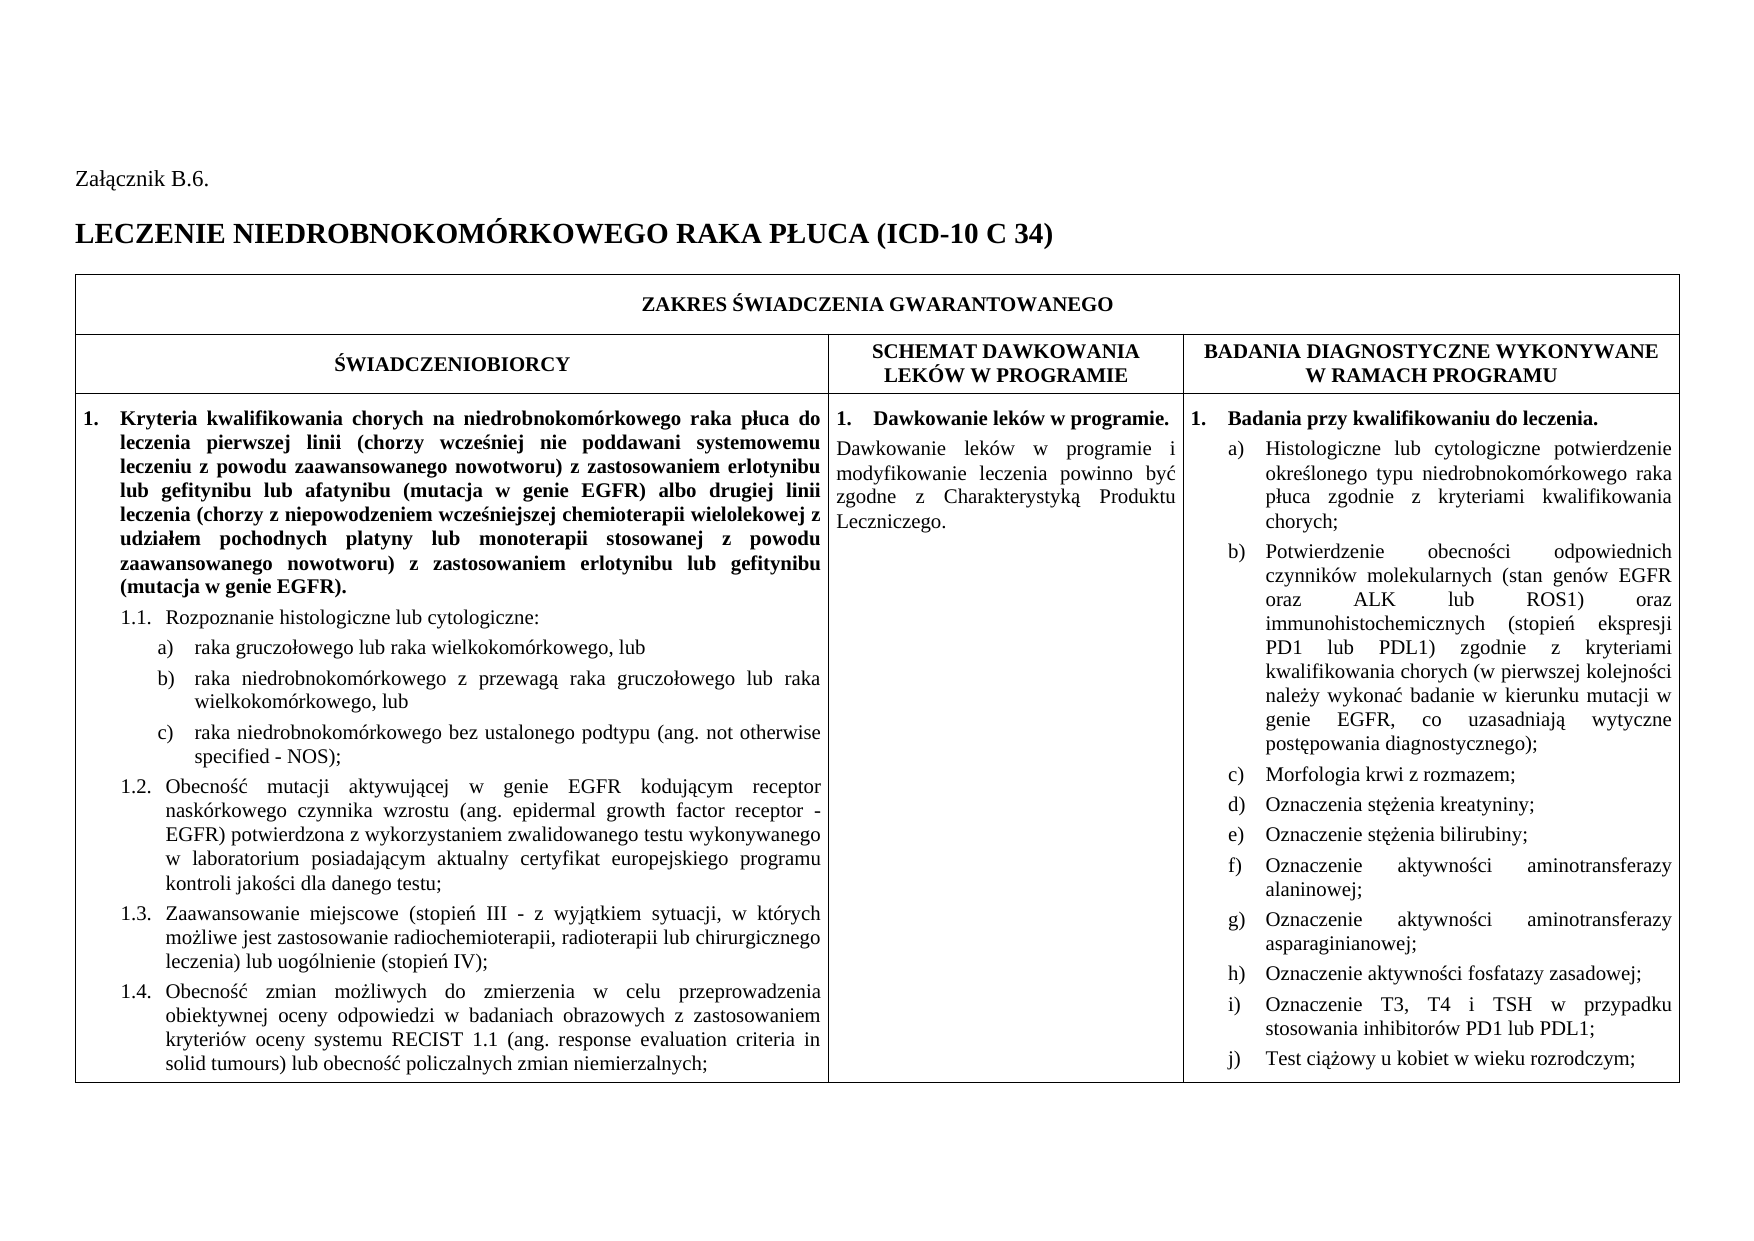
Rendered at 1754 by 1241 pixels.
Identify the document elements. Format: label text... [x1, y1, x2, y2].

table_header ZAKRES ŚWIADCZENIA GWARANTOWANEGO [76, 275, 1679, 333]
text LECZENIE NIEDROBNOKOMÓRKOWEGO RAKA PŁUCA (ICD-10 C 34) [75, 216, 1679, 249]
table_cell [829, 394, 1183, 1082]
text Załącznik B.6. [75, 165, 1679, 192]
table_cell ŚWIADCZENIOBIORCY [76, 335, 828, 392]
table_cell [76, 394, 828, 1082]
table_cell BADANIA DIAGNOSTYCZNE WYKONYWANE W RAMACH PROGRAMU [1184, 335, 1679, 392]
table_cell SCHEMAT DAWKOWANIA LEKÓW W PROGRAMIE [829, 335, 1183, 392]
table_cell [1184, 394, 1679, 1082]
